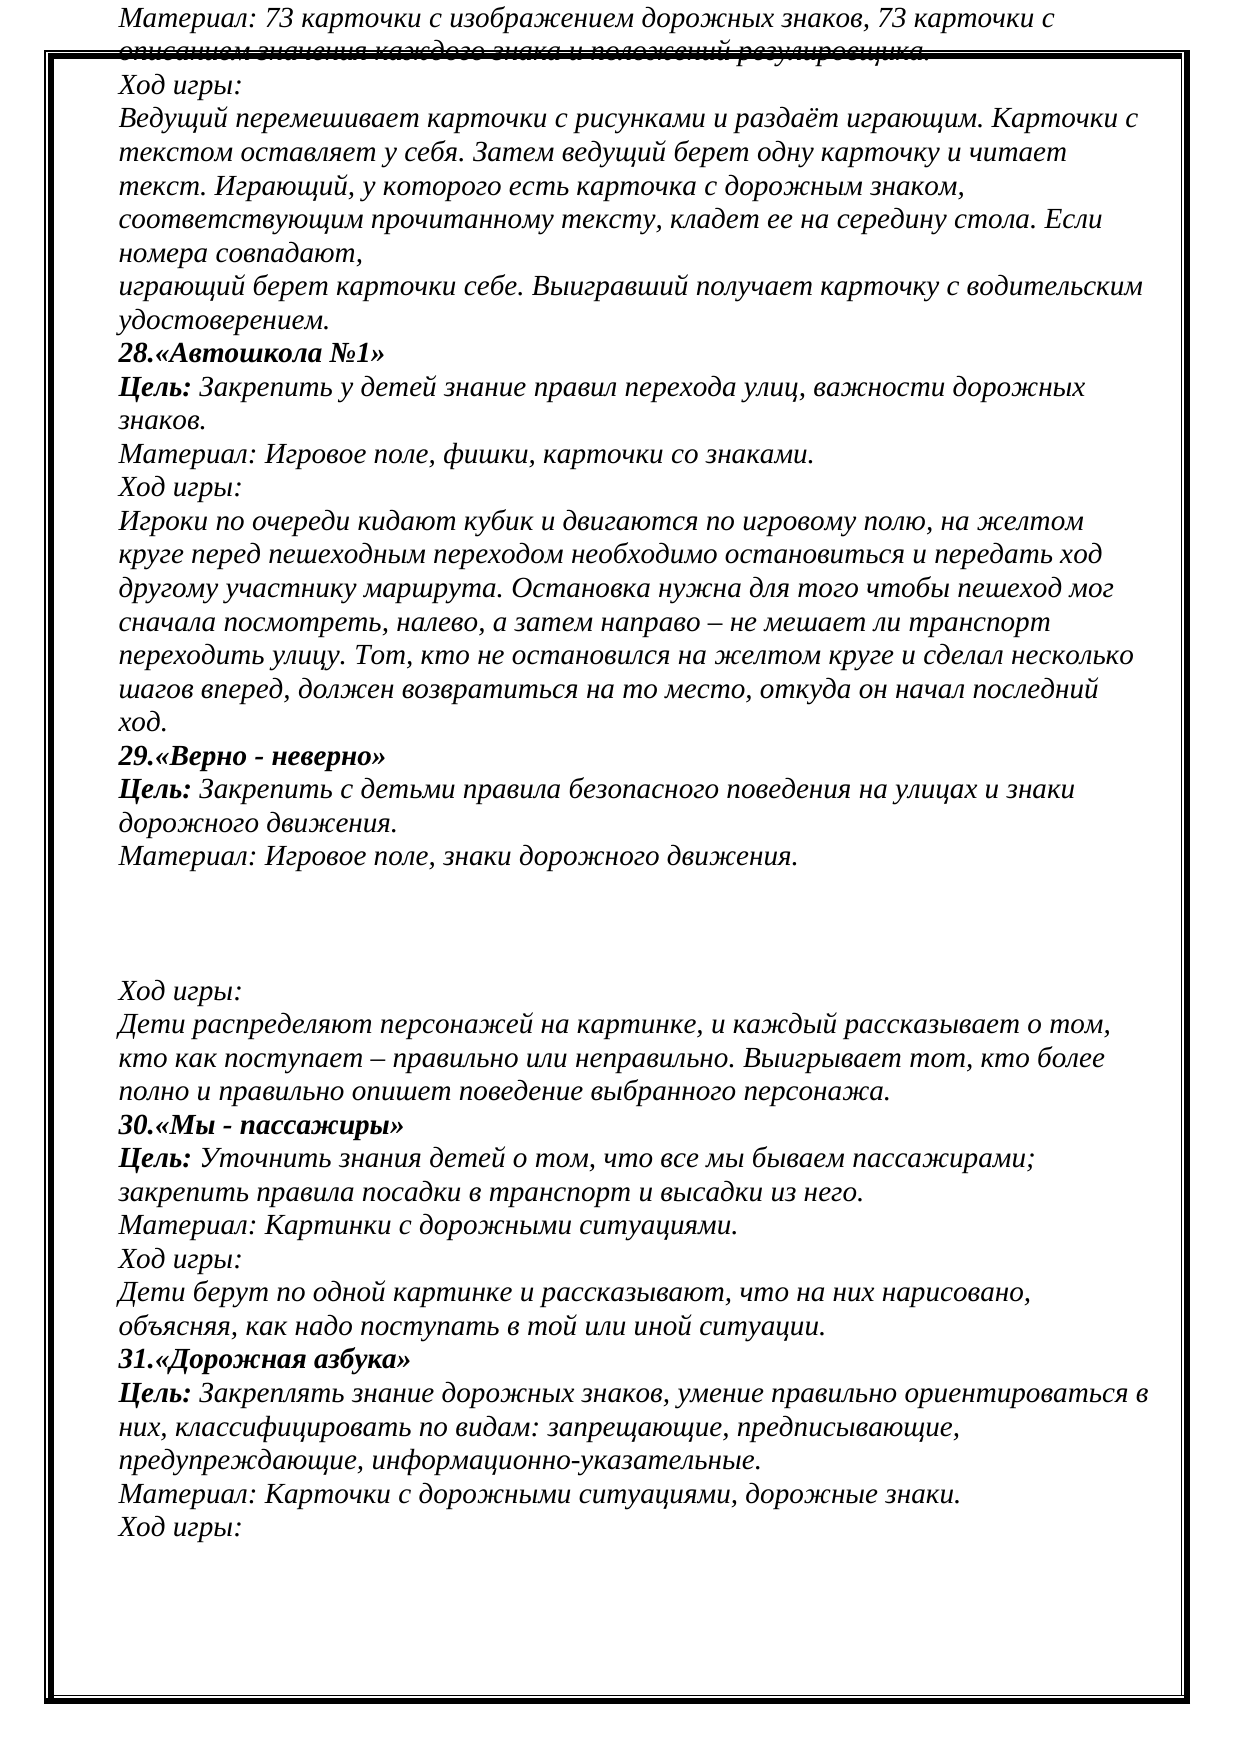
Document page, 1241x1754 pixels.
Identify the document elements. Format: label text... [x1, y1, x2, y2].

text Дети берут по одной картинке и рассказывают, что на них нарисовано, объясняя, как надо поступать в той или иной ситуации. [118, 1274, 1152, 1342]
text Цель: Уточнить знания детей о том, что все мы бываем пассажирами; закрепить правила посадки в транспорт и высадки из него. [118, 1140, 1152, 1207]
text Материал: 73 карточки с изображением дорожных знаков, 73 карточки с описанием значения каждого знака и положений регулировщика. [118, 0, 1152, 50]
text Ход игры: [118, 1509, 1152, 1543]
text Ход игры: [118, 1241, 1152, 1274]
text играющий берет карточки себе. Выигравший получает карточку с водительским удостоверением. [118, 268, 1152, 335]
text Игроки по очереди кидают кубик и двигаются по игровому полю, на желтом круге перед пешеходным переходом необходимо остановиться и передать ход другому участнику маршрута. Остановка нужна для того чтобы пешеход мог сначала посмотреть, налево, а затем направо – не мешает ли транспорт переходить улицу. Тот, кто не остановился на желтом круге и сделал несколько шагов вперед, должен возвратиться на то место, откуда он начал последний ход. [118, 503, 1152, 738]
text 28.«Автошкола №1» [118, 335, 1152, 369]
text Ведущий перемешивает карточки с рисунками и раздаёт играющим. Карточки с текстом оставляет у себя. Затем ведущий берет одну карточку и читает текст. Играющий, у которого есть карточка с дорожным знаком, соответствующим прочитанному тексту, кладет ее на середину стола. Если номера совпадают, [118, 101, 1152, 268]
text Цель: Закрепить у детей знание правил перехода улиц, важности дорожных знаков. [118, 369, 1152, 436]
text Ход игры: [118, 67, 1152, 101]
text Материал: Игровое поле, знаки дорожного движения. [118, 838, 1152, 872]
text Материал: Карточки с дорожными ситуациями, дорожные знаки. [118, 1476, 1152, 1509]
text Цель: Закреплять знание дорожных знаков, умение правильно ориентироваться в них, классифицировать по видам: запрещающие, предписывающие, предупреждающие, информационно-указательные. [118, 1375, 1152, 1476]
text 29.«Верно - неверно» [118, 738, 1152, 771]
text 30.«Мы - пассажиры» [118, 1107, 1152, 1140]
text Ход игры: [118, 469, 1152, 503]
text Материал: Игровое поле, фишки, карточки со знаками. [118, 436, 1152, 469]
text Материал: Картинки с дорожными ситуациями. [118, 1207, 1152, 1241]
text Ход игры: [118, 973, 1152, 1006]
text Дети распределяют персонажей на картинке, и каждый рассказывает о том, кто как поступает – правильно или неправильно. Выигрывает тот, кто более полно и правильно опишет поведение выбранного персонажа. [118, 1006, 1152, 1107]
text Цель: Закрепить с детьми правила безопасного поведения на улицах и знаки дорожного движения. [118, 771, 1152, 838]
text 31.«Дорожная азбука» [118, 1342, 1152, 1375]
